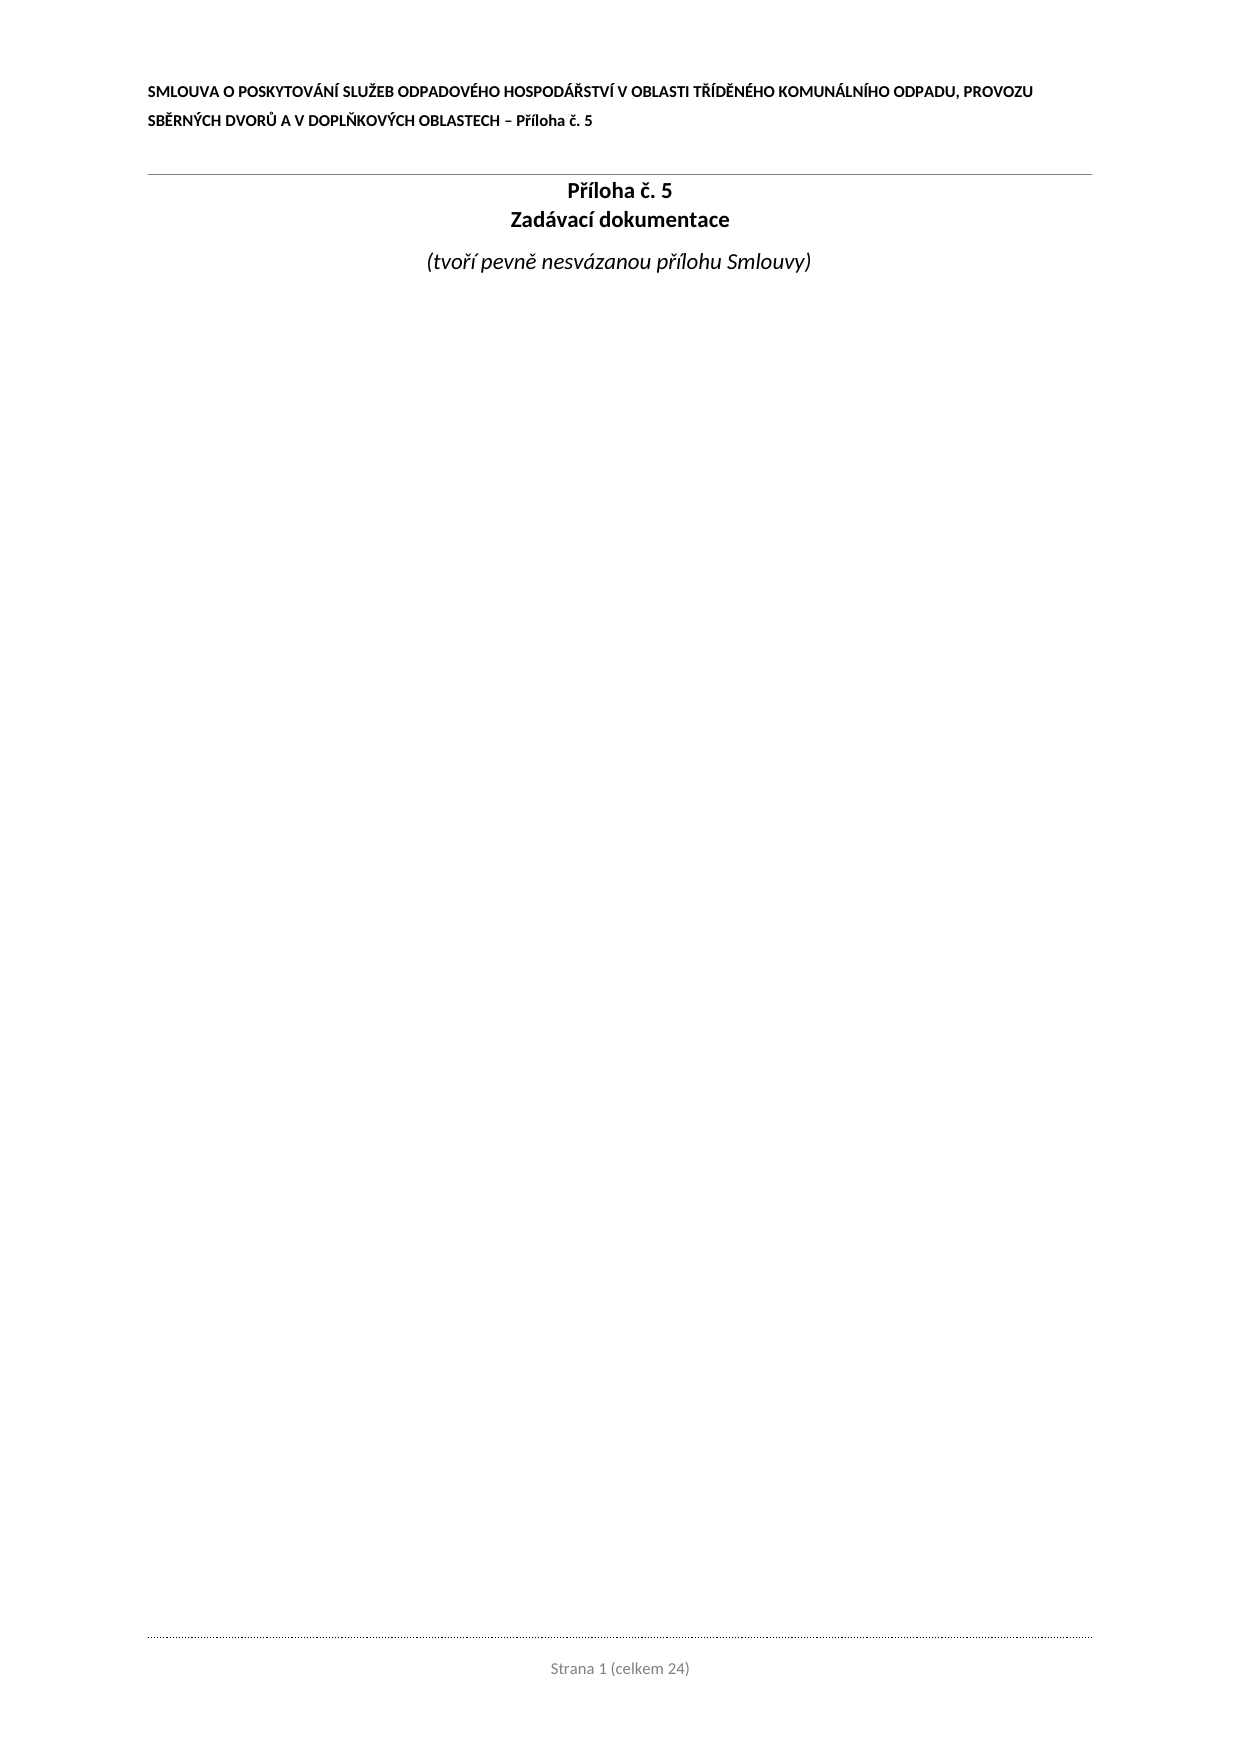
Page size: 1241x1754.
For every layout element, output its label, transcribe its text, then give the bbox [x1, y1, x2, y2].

text Příloha č. 5 Zadávací dokumentace [148, 175, 1092, 234]
text (tvoří pevně nesvázanou přílohu Smlouvy) [148, 246, 1092, 275]
